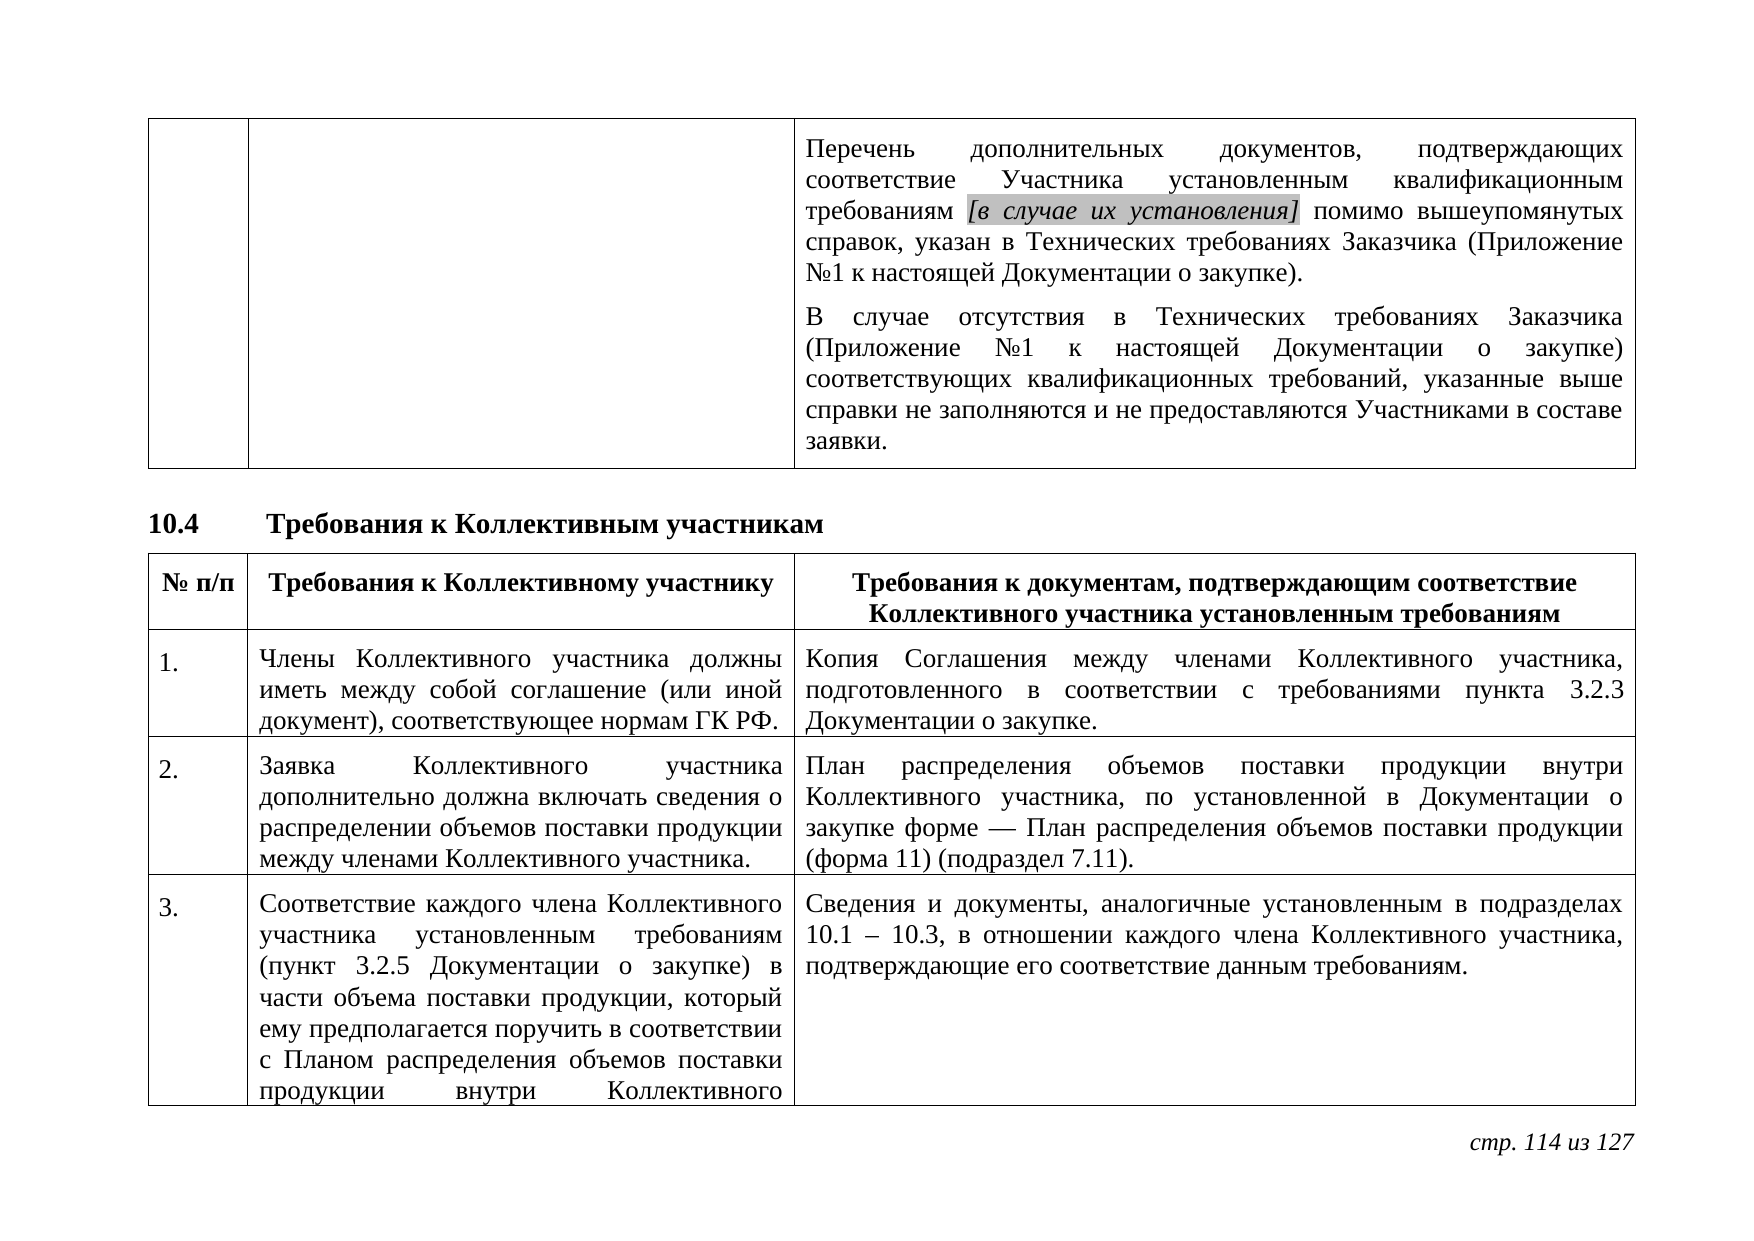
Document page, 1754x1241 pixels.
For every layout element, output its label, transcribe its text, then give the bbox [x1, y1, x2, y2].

table_header Требования к Коллективному участнику [248, 554, 794, 628]
subtitle Требования к Коллективным участникам [148, 507, 1636, 540]
table_cell [149, 630, 247, 736]
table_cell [248, 875, 794, 1105]
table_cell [795, 875, 1635, 1105]
table_cell План распределения объемов поставки продукции внутри Коллективного участника, по установленной в Документации о закупке форме — План распределения объемов поставки продукции (форма 11) (подраздел 7.11). [795, 737, 1635, 874]
table_cell [149, 119, 248, 468]
table_cell Члены Коллективного участника должны иметь между собой соглашение (или иной документ), соответствующее нормам ГК РФ. [248, 630, 794, 736]
table_header Требования к документам, подтверждающим соответствие Коллективного участника установленным требованиям [795, 554, 1635, 628]
table_cell Копия Соглашения между членами Коллективного участника, подготовленного в соответствии с требованиями пункта 3.2.3 Документации о закупке. [795, 630, 1635, 736]
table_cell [795, 119, 1635, 468]
table_cell Заявка Коллективного участника дополнительно должна включать сведения о распределении объемов поставки продукции между членами Коллективного участника. [248, 737, 794, 874]
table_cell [249, 119, 794, 468]
table_cell [149, 875, 247, 1105]
table_cell [149, 737, 247, 874]
table_header № п/п [149, 554, 247, 628]
